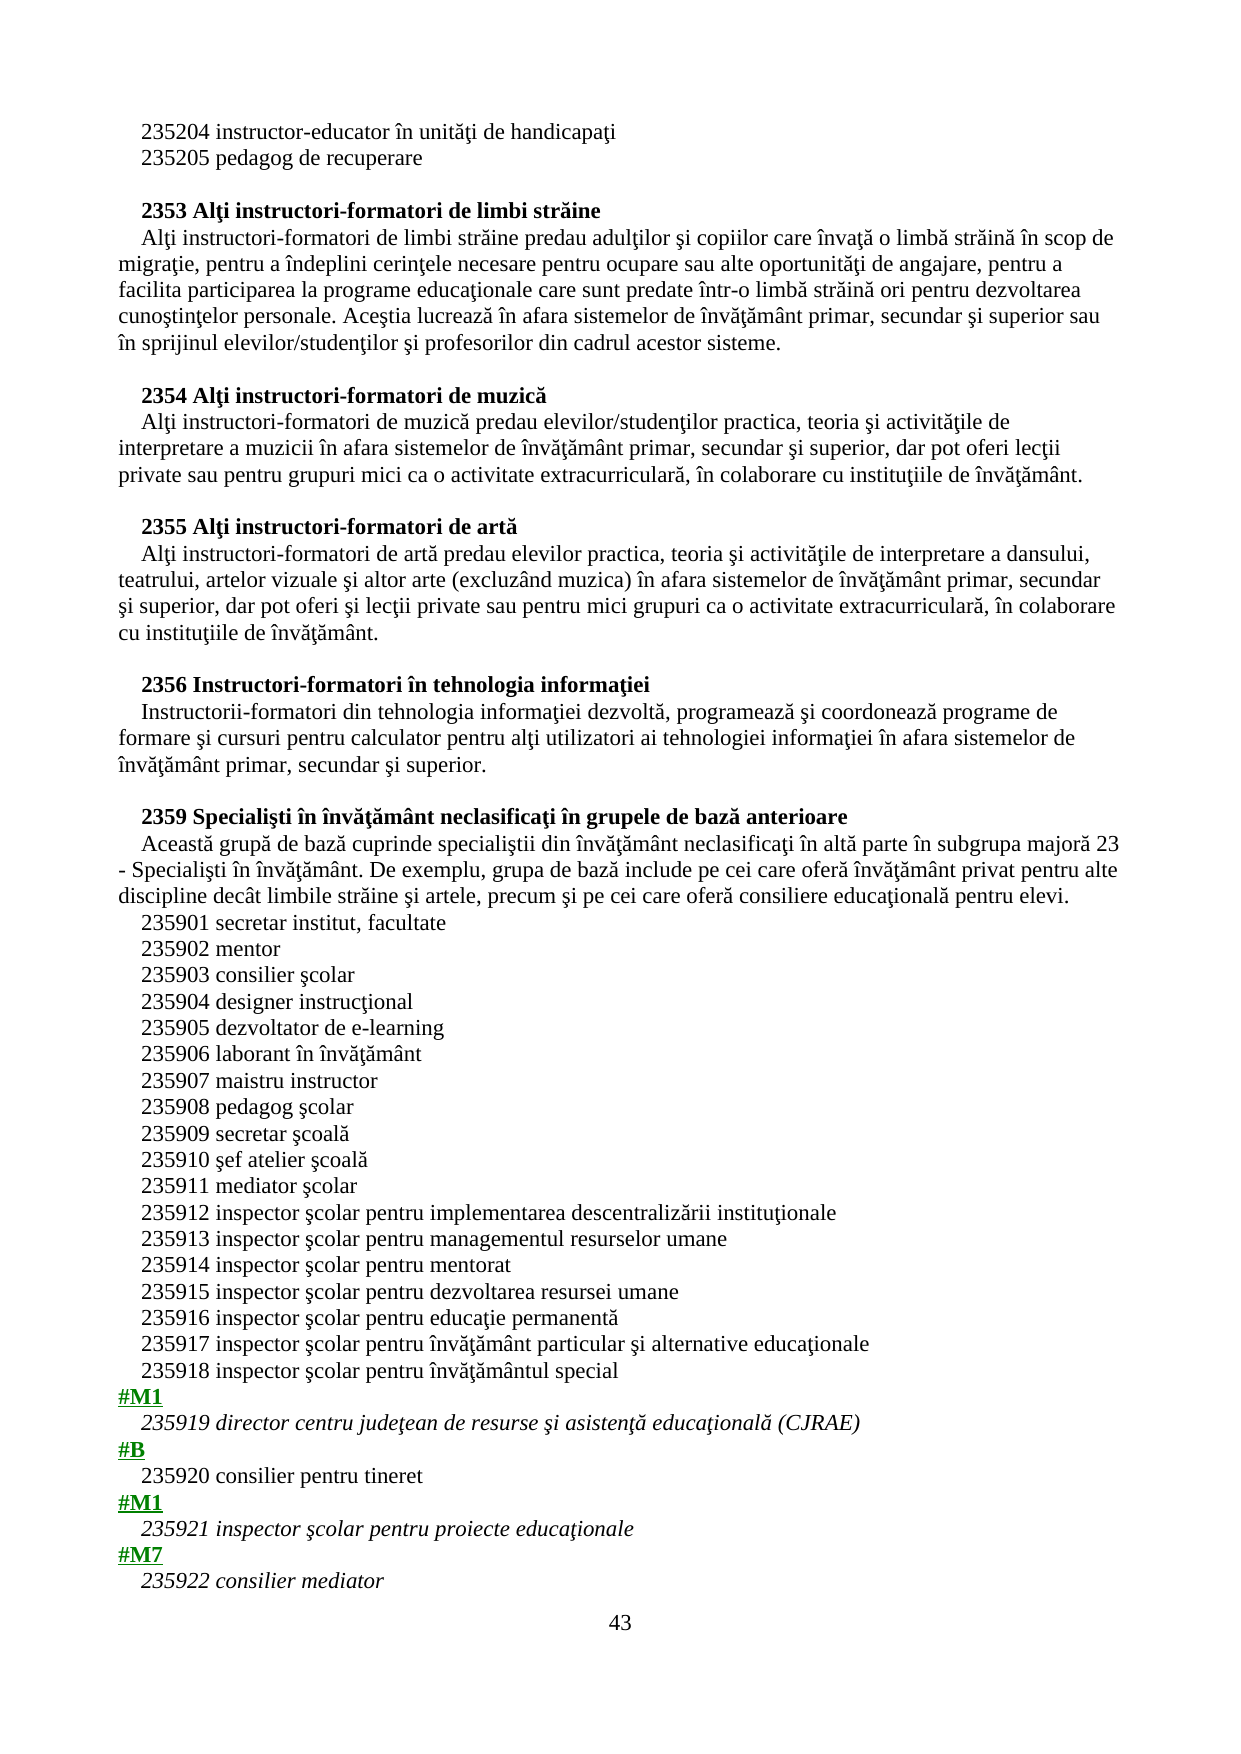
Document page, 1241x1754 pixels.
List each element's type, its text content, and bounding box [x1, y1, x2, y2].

text 235917 inspector şcolar pentru învăţământ particular şi alternative educaţionale [118, 1330, 1122, 1357]
text 235907 maistru instructor [118, 1067, 1122, 1093]
text 235911 mediator şcolar [118, 1172, 1122, 1199]
text 235906 laborant în învăţământ [118, 1041, 1122, 1067]
text 235921 inspector şcolar pentru proiecte educaţionale [118, 1515, 1122, 1541]
text 235919 director centru judeţean de resurse şi asistenţă educaţională (CJRAE) [118, 1409, 1122, 1436]
text #M1 [118, 1383, 1122, 1409]
text 235205 pedagog de recuperare [118, 144, 1122, 171]
text Instructorii-formatori din tehnologia informaţiei dezvoltă, programează şi coordonează programe de formare şi cursuri pentru calculator pentru alţi utilizatori ai tehnologiei informaţiei în afara sistemelor de învăţământ primar, secundar şi superior. [118, 698, 1122, 777]
text 235916 inspector şcolar pentru educaţie permanentă [118, 1304, 1122, 1330]
text 235204 instructor-educator în unităţi de handicapaţi [118, 118, 1122, 144]
text Alţi instructori-formatori de artă predau elevilor practica, teoria şi activităţile de interpretare a dansului, teatrului, artelor vizuale şi altor arte (excluzând muzica) în afara sistemelor de învăţământ primar, secundar şi superior, dar pot oferi şi lecţii private sau pentru mici grupuri ca o activitate extracurriculară, în colaborare cu instituţiile de învăţământ. [118, 540, 1122, 645]
text #M1 [118, 1488, 1122, 1515]
text 235902 mentor [118, 935, 1122, 961]
text 235909 secretar şcoală [118, 1119, 1122, 1146]
text 2356 Instructori-formatori în tehnologia informaţiei [118, 672, 1122, 698]
text 2355 Alţi instructori-formatori de artă [118, 513, 1122, 540]
text 235920 consilier pentru tineret [118, 1462, 1122, 1488]
text Alţi instructori-formatori de limbi străine predau adulţilor şi copiilor care învaţă o limbă străină în scop de migraţie, pentru a îndeplini cerinţele necesare pentru ocupare sau alte oportunităţi de angajare, pentru a facilita participarea la programe educaţionale care sunt predate într-o limbă străină ori pentru dezvoltarea cunoştinţelor personale. Aceştia lucrează în afara sistemelor de învăţământ primar, secundar şi superior sau în sprijinul elevilor/studenţilor şi profesorilor din cadrul acestor sisteme. [118, 223, 1122, 355]
text 2359 Specialişti în învăţământ neclasificaţi în grupele de bază anterioare [118, 803, 1122, 830]
text 235922 consilier mediator [118, 1568, 1122, 1594]
text 235901 secretar institut, facultate [118, 909, 1122, 935]
text 235912 inspector şcolar pentru implementarea descentralizării instituţionale [118, 1199, 1122, 1225]
text 235904 designer instrucţional [118, 988, 1122, 1014]
text 235918 inspector şcolar pentru învăţământul special [118, 1357, 1122, 1383]
text 2354 Alţi instructori-formatori de muzică [118, 382, 1122, 408]
text 235905 dezvoltator de e-learning [118, 1014, 1122, 1041]
text 235910 şef atelier şcoală [118, 1146, 1122, 1172]
text Alţi instructori-formatori de muzică predau elevilor/studenţilor practica, teoria şi activităţile de interpretare a muzicii în afara sistemelor de învăţământ primar, secundar şi superior, dar pot oferi lecţii private sau pentru grupuri mici ca o activitate extracurriculară, în colaborare cu instituţiile de învăţământ. [118, 408, 1122, 487]
text #B [118, 1436, 1122, 1462]
text Această grupă de bază cuprinde specialiştii din învăţământ neclasificaţi în altă parte în subgrupa majoră 23 - Specialişti în învăţământ. De exemplu, grupa de bază include pe cei care oferă învăţământ privat pentru alte discipline decât limbile străine şi artele, precum şi pe cei care oferă consiliere educaţională pentru elevi. [118, 830, 1122, 909]
text 235914 inspector şcolar pentru mentorat [118, 1251, 1122, 1278]
text 2353 Alţi instructori-formatori de limbi străine [118, 197, 1122, 223]
text 235913 inspector şcolar pentru managementul resurselor umane [118, 1225, 1122, 1251]
text 235908 pedagog şcolar [118, 1093, 1122, 1119]
text 235915 inspector şcolar pentru dezvoltarea resursei umane [118, 1278, 1122, 1304]
text #M7 [118, 1541, 1122, 1568]
text 235903 consilier şcolar [118, 961, 1122, 988]
